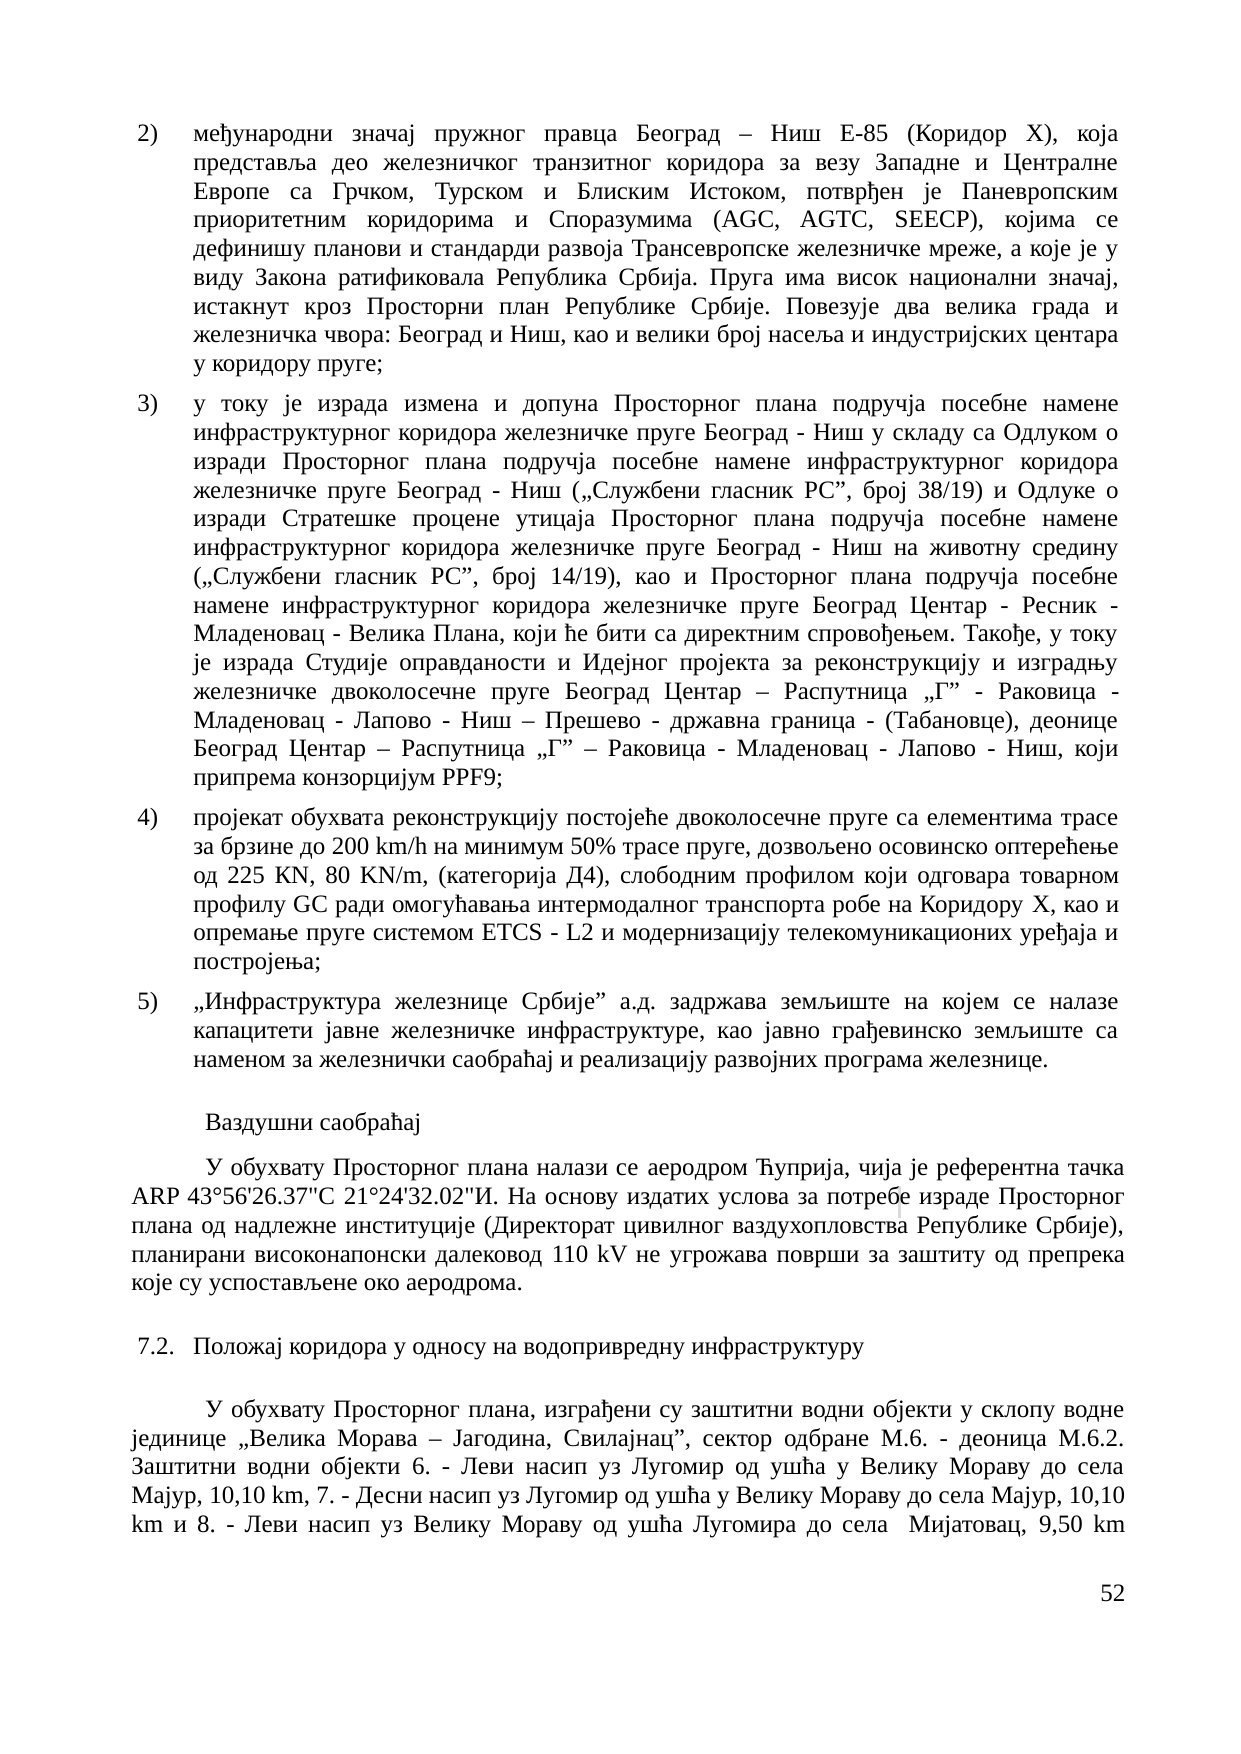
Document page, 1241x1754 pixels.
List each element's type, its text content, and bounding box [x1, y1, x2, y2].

table_cell 5) [131, 981, 187, 1078]
table_cell 4) [131, 797, 187, 981]
text У обухвату Просторног плана налази се аеродром Ћуприја, чија је референтна тачка ARP 43°56'26.37"С 21°24'32.02"И. На основу издатих услова за потребе израде Просторног плана од надлежне институције (Директорат цивилног ваздухопловства Републике Србије), планирани високонапонски далековод 110 kV не угрожава површи за заштиту од препрека које су успостављене око аеродрома. [131, 1152, 1125, 1296]
table_cell пројекат обухвата реконструкцију постојеће двоколосечне пруге са елементима трасе за брзине до 200 km/h на минимум 50% трасе пруге, дозвољено осовинско оптерећење од 225 КN, 80 KN/m, (категорија Д4), слободним профилом који одговара товарном профилу GC ради омогућавања интермодалног транспорта робе на Коридору Х, као и опремање пруге системом ETCS - L2 и модернизацију телекомуникационих уређаја и постројења; [188, 797, 1125, 981]
table_cell у току је израда измена и допуна Просторног плана подручја посебне намене инфраструктурног коридора железничке пруге Београд - Ниш у складу са Одлуком о изради Просторног плана подручја посебне намене инфраструктурног коридора железничке пруге Београд - Ниш („Службени гласник РС”, број 38/19) и Одлуке о изради Стратешке процене утицаја Просторног плана подручја посебне намене инфраструктурног коридора железничке пруге Београд - Ниш на животну средину („Службени гласник РС”, број 14/19), као и Просторног плана подручја посебне намене инфраструктурног коридора железничке пруге Београд Центар - Ресник - Младеновац - Велика Плана, који ће бити са директним спровођењем. Такође, у току је израда Студије оправданости и Идејног пројекта за реконструкцију и изградњу железничке двоколосечне пруге Београд Центар – Распутница „Г” - Раковица - Младеновац - Лапово - Ниш – Прешево - државна граница - (Табановце), деонице Београд Центар – Распутница „Г” – Раковица - Младеновац - Лапово - Ниш, који припрема конзорцијум PPF9; [188, 383, 1125, 797]
text Ваздушни саобраћај [131, 1107, 1125, 1136]
table_header 7.2. [131, 1325, 187, 1365]
table_cell 2) [131, 113, 187, 383]
table_cell 3) [131, 383, 187, 797]
table_header Положај коридора у односу на водопривредну инфраструктуру [187, 1325, 1042, 1365]
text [131, 1394, 1125, 1538]
table_cell међународни значај пружног правца Београд – Ниш Е-85 (Коридор Х), која представља део железничког транзитног коридора за везу Западне и Централне Европе са Грчком, Турском и Блиским Истоком, потврђен је Паневропским приоритетним коридорима и Споразумима (AGC, AGTC, SEECP), којима се дефинишу планови и стандарди развоја Трансевропске железничке мреже, а које је у виду Закона ратификовала Република Србија. Пруга има висок национални значај, истакнут кроз Просторни план Републике Србије. Повезује два велика града и железничка чвора: Београд и Ниш, као и велики број насеља и индустријских центара у коридору пруге; [188, 113, 1125, 383]
table_cell „Инфраструктура железнице Србије” а.д. задржава земљиште на којем се налазе капацитети јавне железничке инфраструктуре, као јавно грађевинско земљиште са наменом за железнички саобраћај и реализацију развојних програма железнице. [188, 981, 1125, 1078]
